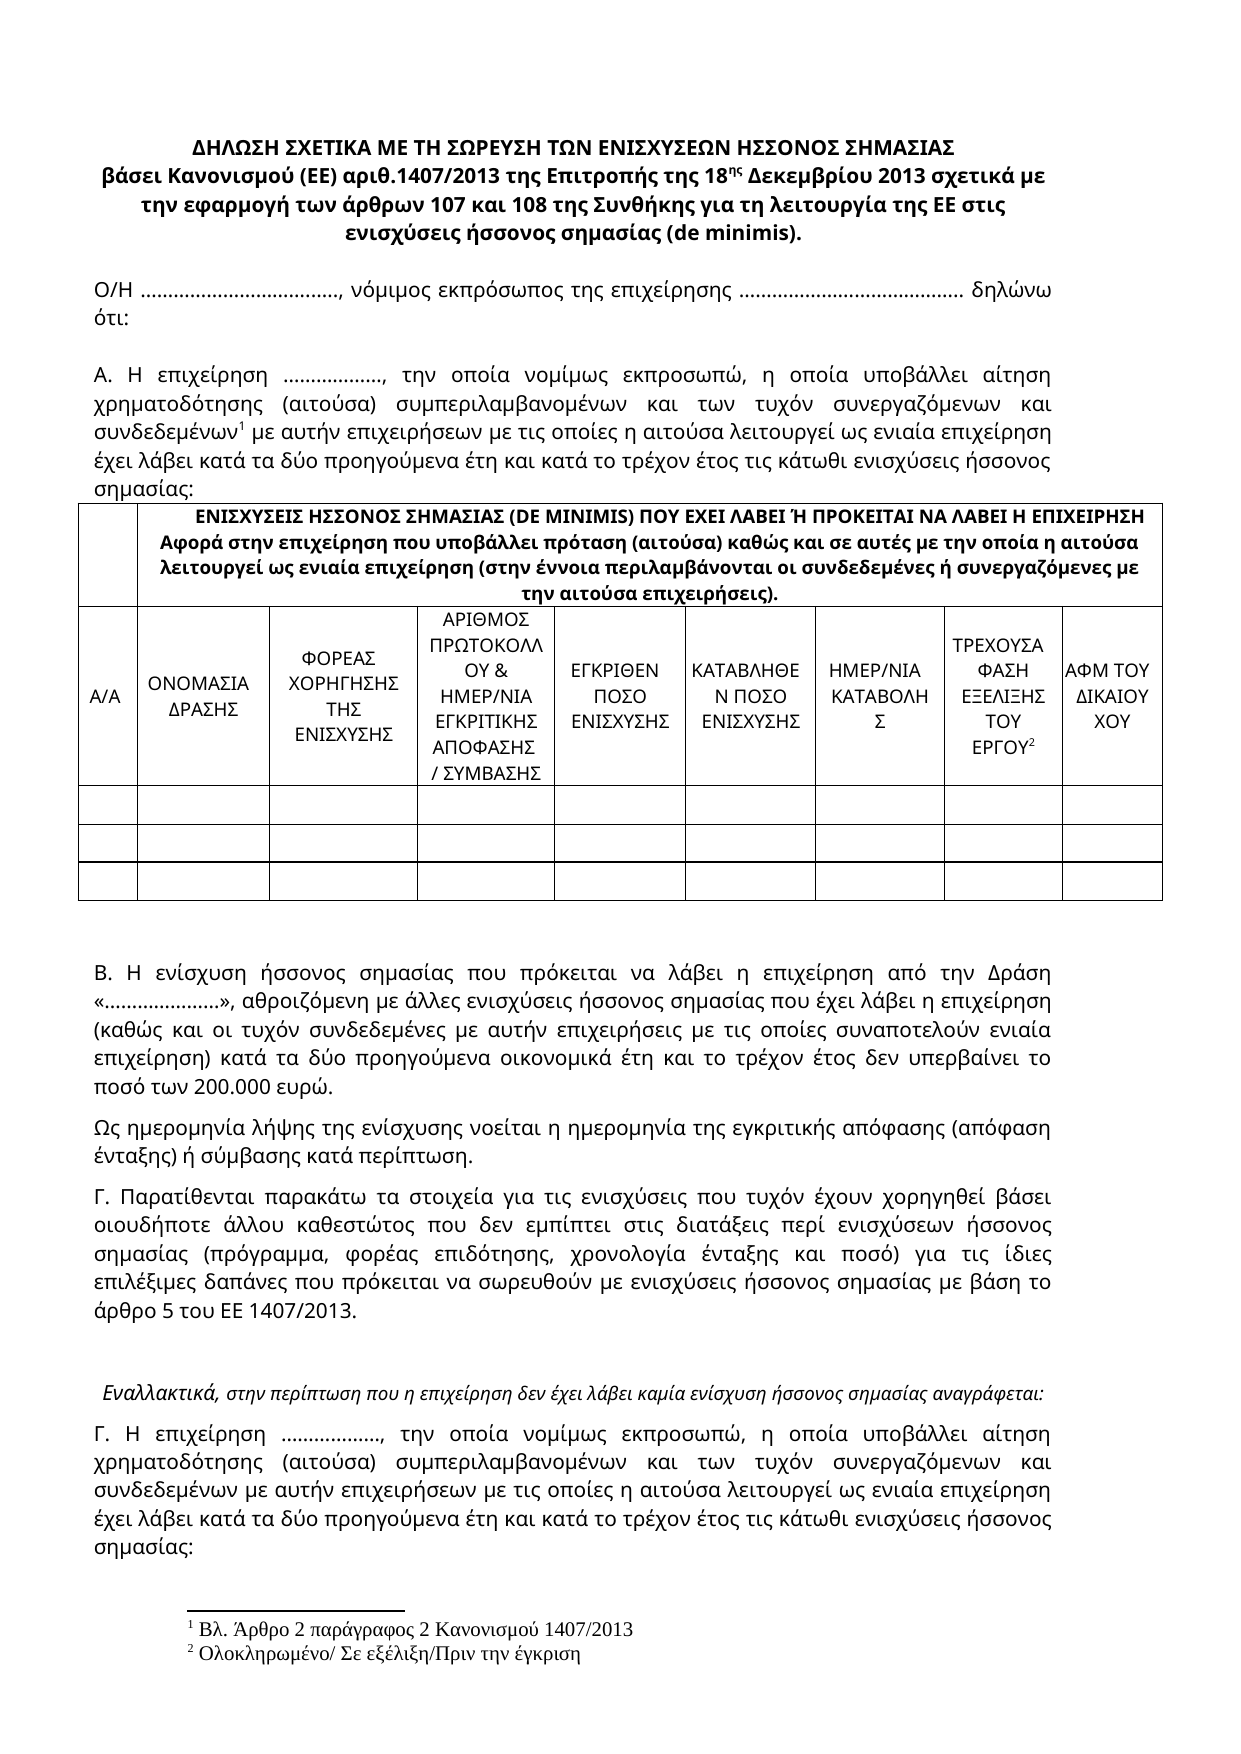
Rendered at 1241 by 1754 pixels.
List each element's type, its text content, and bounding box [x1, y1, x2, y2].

text ΔΗΛΩΣΗ ΣΧΕΤΙΚΑ ΜΕ ΤΗ ΣΩΡΕΥΣΗ ΤΩΝ ΕΝΙΣΧΥΣΕΩΝ ΗΣΣΟΝΟΣ ΣΗΜΑΣΙΑΣ [94, 133, 1053, 161]
table_cell [270, 786, 417, 824]
text O/H …………………………..…., νόμιμος εκπρόσωπος της επιχείρησης ………………………………….. δηλώνω ότι: [94, 275, 1053, 332]
text Β. Η ενίσχυση ήσσονος σημασίας που πρόκειται να λάβει η επιχείρηση από την Δράση «…………………», αθροιζόμενη με άλλες ενισχύσεις ήσσονος σημασίας που έχει λάβει η επιχείρηση (καθώς και οι τυχόν συνδεδεμένες με αυτήν επιχειρήσεις με τις οποίες συναποτελούν ενιαία επιχείρηση) κατά τα δύο προηγούμενα οικονομικά έτη και το τρέχον έτος δεν υπερβαίνει το ποσό των 200.000 ευρώ. [93, 958, 1053, 1100]
table_cell Α/Α [79, 607, 137, 785]
table_cell ΑΦΜ ΤΟΥ ΔΙΚΑΙΟΥΧΟΥ [1063, 607, 1162, 785]
table_cell ΦΟΡΕΑΣ ΧΟΡΗΓΗΣΗΣ ΤΗΣ ΕΝΙΣΧΥΣΗΣ [270, 607, 417, 785]
table_cell [138, 825, 269, 861]
table_cell [816, 825, 944, 861]
text βάσει Κανονισμού (ΕΕ) αριθ.1407/2013 της Επιτροπής της 18ης Δεκεμβρίου 2013 σχετικά με την εφαρμογή των άρθρων 107 και 108 της Συνθήκης για τη λειτουργία της ΕΕ στις ενισχύσεις ήσσονος σημασίας (de minimis). [94, 161, 1053, 247]
table_cell [418, 863, 554, 900]
table_cell ΑΡΙΘΜΟΣ ΠΡΩΤΟΚΟΛΛΟΥ & ΗΜΕΡ/ΝΙΑ ΕΓΚΡΙΤΙΚΗΣ ΑΠΟΦΑΣΗΣ / ΣΥΜΒΑΣΗΣ [418, 607, 554, 785]
table_cell [686, 786, 815, 824]
table_cell [816, 863, 944, 900]
table_cell ΤΡΕΧΟΥΣΑ ΦΑΣΗ ΕΞΕΛΙΞΗΣ ΤΟΥ ΕΡΓΟΥ [945, 607, 1062, 785]
table_cell [270, 863, 417, 900]
table_cell ΟΝΟΜΑΣΙΑ ΔΡΑΣΗΣ [138, 607, 269, 785]
table_cell [816, 786, 944, 824]
text Ως ημερομηνία λήψης της ενίσχυσης νοείται η ημερομηνία της εγκριτικής απόφασης (απόφαση ένταξης) ή σύμβασης κατά περίπτωση. [93, 1113, 1053, 1170]
table_cell [1063, 863, 1162, 900]
text Γ. Η επιχείρηση ………………, την οποία νομίμως εκπροσωπώ, η οποία υποβάλλει αίτηση χρηματοδότησης (αιτούσα) συμπεριλαμβανομένων και των τυχόν συνεργαζόμενων και συνδεδεμένων με αυτήν επιχειρήσεων με τις οποίες η αιτούσα λειτουργεί ως ενιαία επιχείρηση έχει λάβει κατά τα δύο προηγούμενα έτη και κατά το τρέχον έτος τις κάτωθι ενισχύσεις ήσσονος σημασίας: [93, 1419, 1053, 1561]
table_cell [1063, 786, 1162, 824]
table_cell [418, 786, 554, 824]
table_cell [945, 825, 1062, 861]
table_cell ΕΓΚΡΙΘΕΝ ΠΟΣΟ ΕΝΙΣΧΥΣΗΣ [555, 607, 685, 785]
table_cell [79, 825, 137, 861]
table_cell [686, 825, 815, 861]
table_cell [138, 863, 269, 900]
table_cell [79, 786, 137, 824]
text Εναλλακτικά, στην περίπτωση που η επιχείρηση δεν έχει λάβει καμία ενίσχυση ήσσονος σημασίας αναγράφεται: [93, 1378, 1053, 1406]
table_cell [1063, 825, 1162, 861]
table_cell ΚΑΤΑΒΛΗΘΕΝ ΠΟΣΟ ΕΝΙΣΧΥΣΗΣ [686, 607, 815, 785]
table_cell [945, 863, 1062, 900]
table_cell [79, 863, 137, 900]
table_cell [555, 863, 685, 900]
table_header ΕΝΙΣΧΥΣΕΙΣ ΗΣΣΟΝΟΣ ΣΗΜΑΣΙΑΣ (DE MINIMIS) ΠΟΥ ΕΧΕΙ ΛΑΒΕΙ Ή ΠΡΟΚΕΙΤΑΙ ΝΑ ΛΑΒΕΙ Η ΕΠΙΧΕΙΡΗΣΗ Αφορά στην επιχείρηση που υποβάλλει πρόταση (αιτούσα) καθώς και σε αυτές με την οποία η αιτούσα λειτουργεί ως ενιαία επιχείρηση (στην έννοια περιλαμβάνονται οι συνδεδεμένες ή συνεργαζόμενες με την αιτούσα επιχειρήσεις). [138, 504, 1162, 606]
table_cell [686, 863, 815, 900]
table_cell [138, 786, 269, 824]
table_cell [418, 825, 554, 861]
text Γ. Παρατίθενται παρακάτω τα στοιχεία για τις ενισχύσεις που τυχόν έχουν χορηγηθεί βάσει οιουδήποτε άλλου καθεστώτος που δεν εμπίπτει στις διατάξεις περί ενισχύσεων ήσσονος σημασίας (πρόγραμμα, φορέας επιδότησης, χρονολογία ένταξης και ποσό) για τις ίδιες επιλέξιμες δαπάνες που πρόκειται να σωρευθούν με ενισχύσεις ήσσονος σημασίας με βάση το άρθρο 5 του ΕΕ 1407/2013. [93, 1182, 1053, 1324]
table_cell [555, 825, 685, 861]
table_cell ΗΜΕΡ/ΝΙΑ ΚΑΤΑΒΟΛΗΣ [816, 607, 944, 785]
text Α. Η επιχείρηση ………………, την οποία νομίμως εκπροσωπώ, η οποία υποβάλλει αίτηση χρηματοδότησης (αιτούσα) συμπεριλαμβανομένων και των τυχόν συνεργαζόμενων και συνδεδεμένων με αυτήν επιχειρήσεων με τις οποίες η αιτούσα λειτουργεί ως ενιαία επιχείρηση έχει λάβει κατά τα δύο προηγούμενα έτη και κατά το τρέχον έτος τις κάτωθι ενισχύσεις ήσσονος σημασίας: [94, 360, 1053, 503]
table_header [79, 504, 137, 606]
table_cell [270, 825, 417, 861]
table_cell [555, 786, 685, 824]
table_cell [945, 786, 1062, 824]
